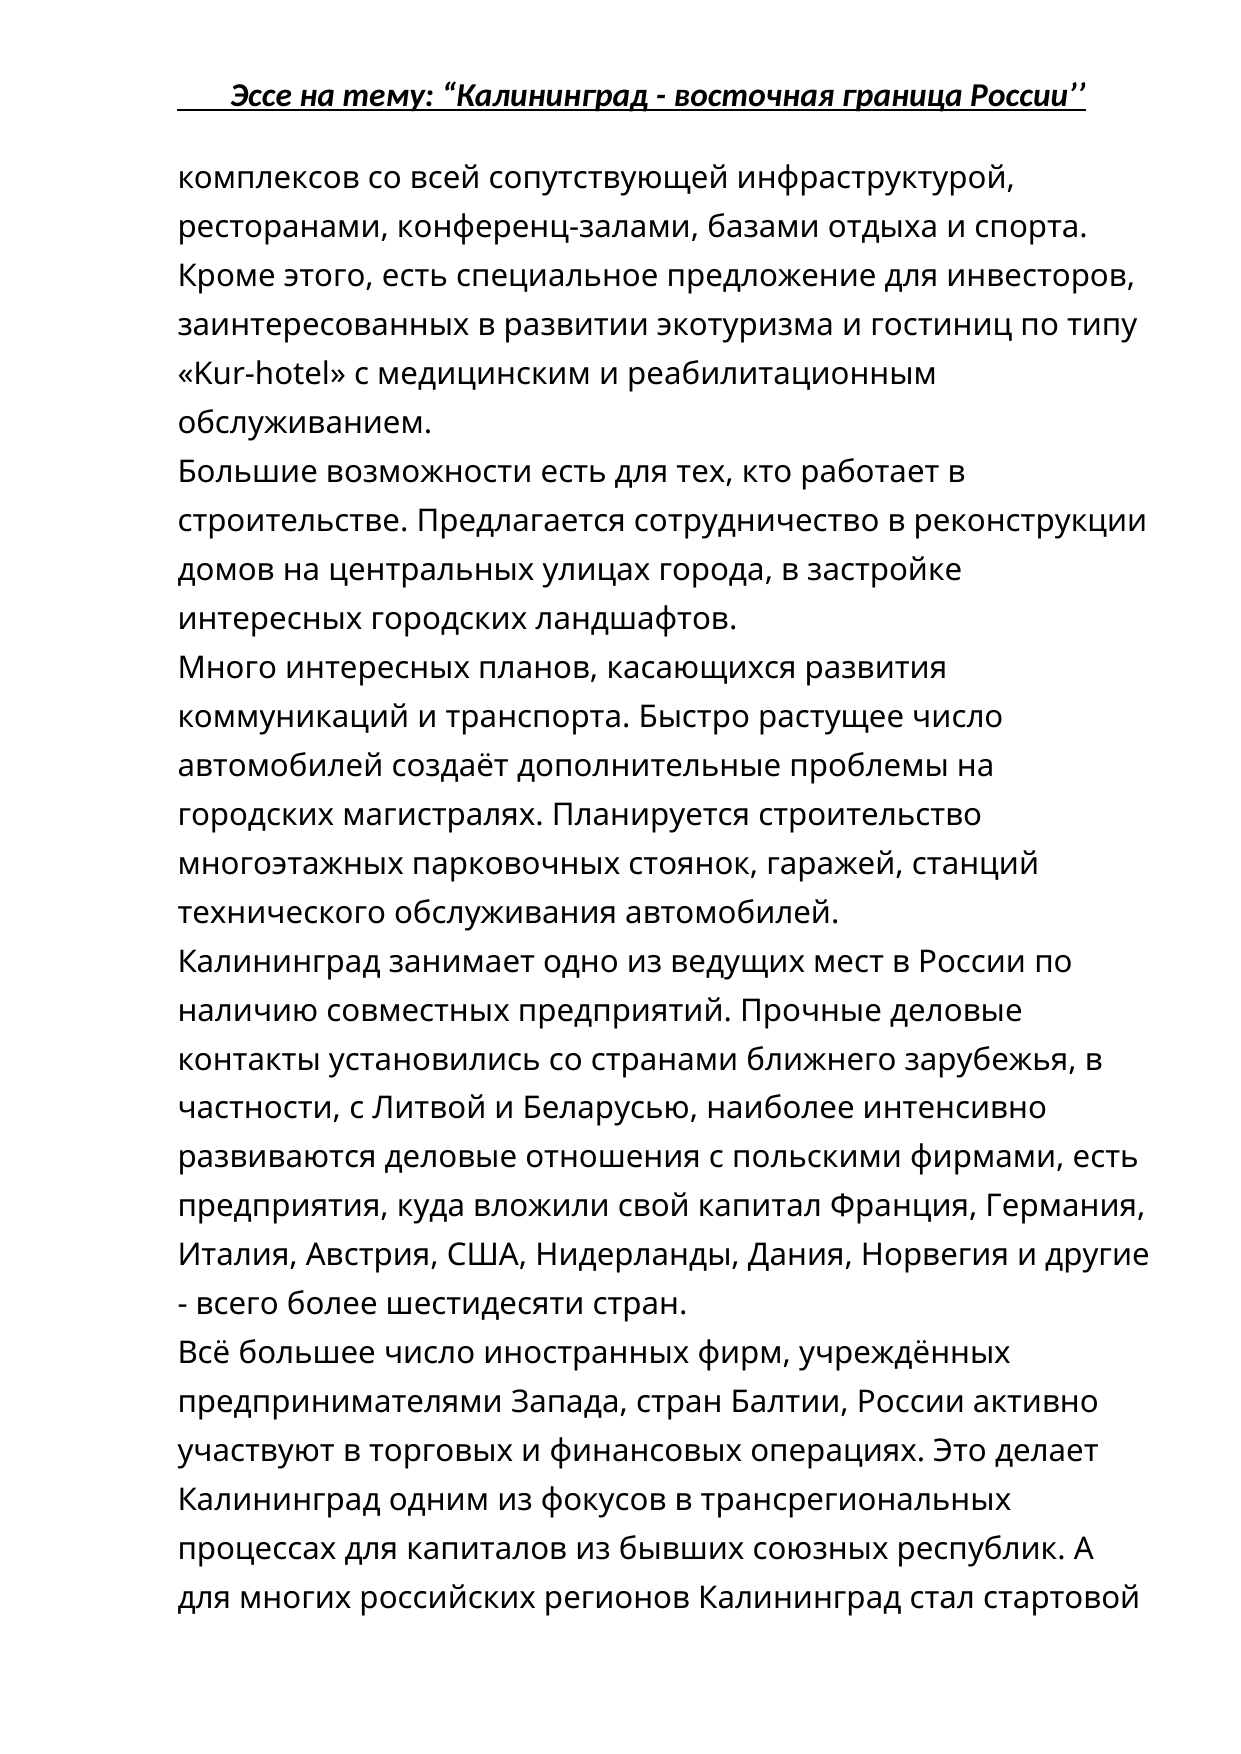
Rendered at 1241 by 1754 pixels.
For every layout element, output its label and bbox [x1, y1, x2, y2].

text [177, 155, 1152, 1618]
